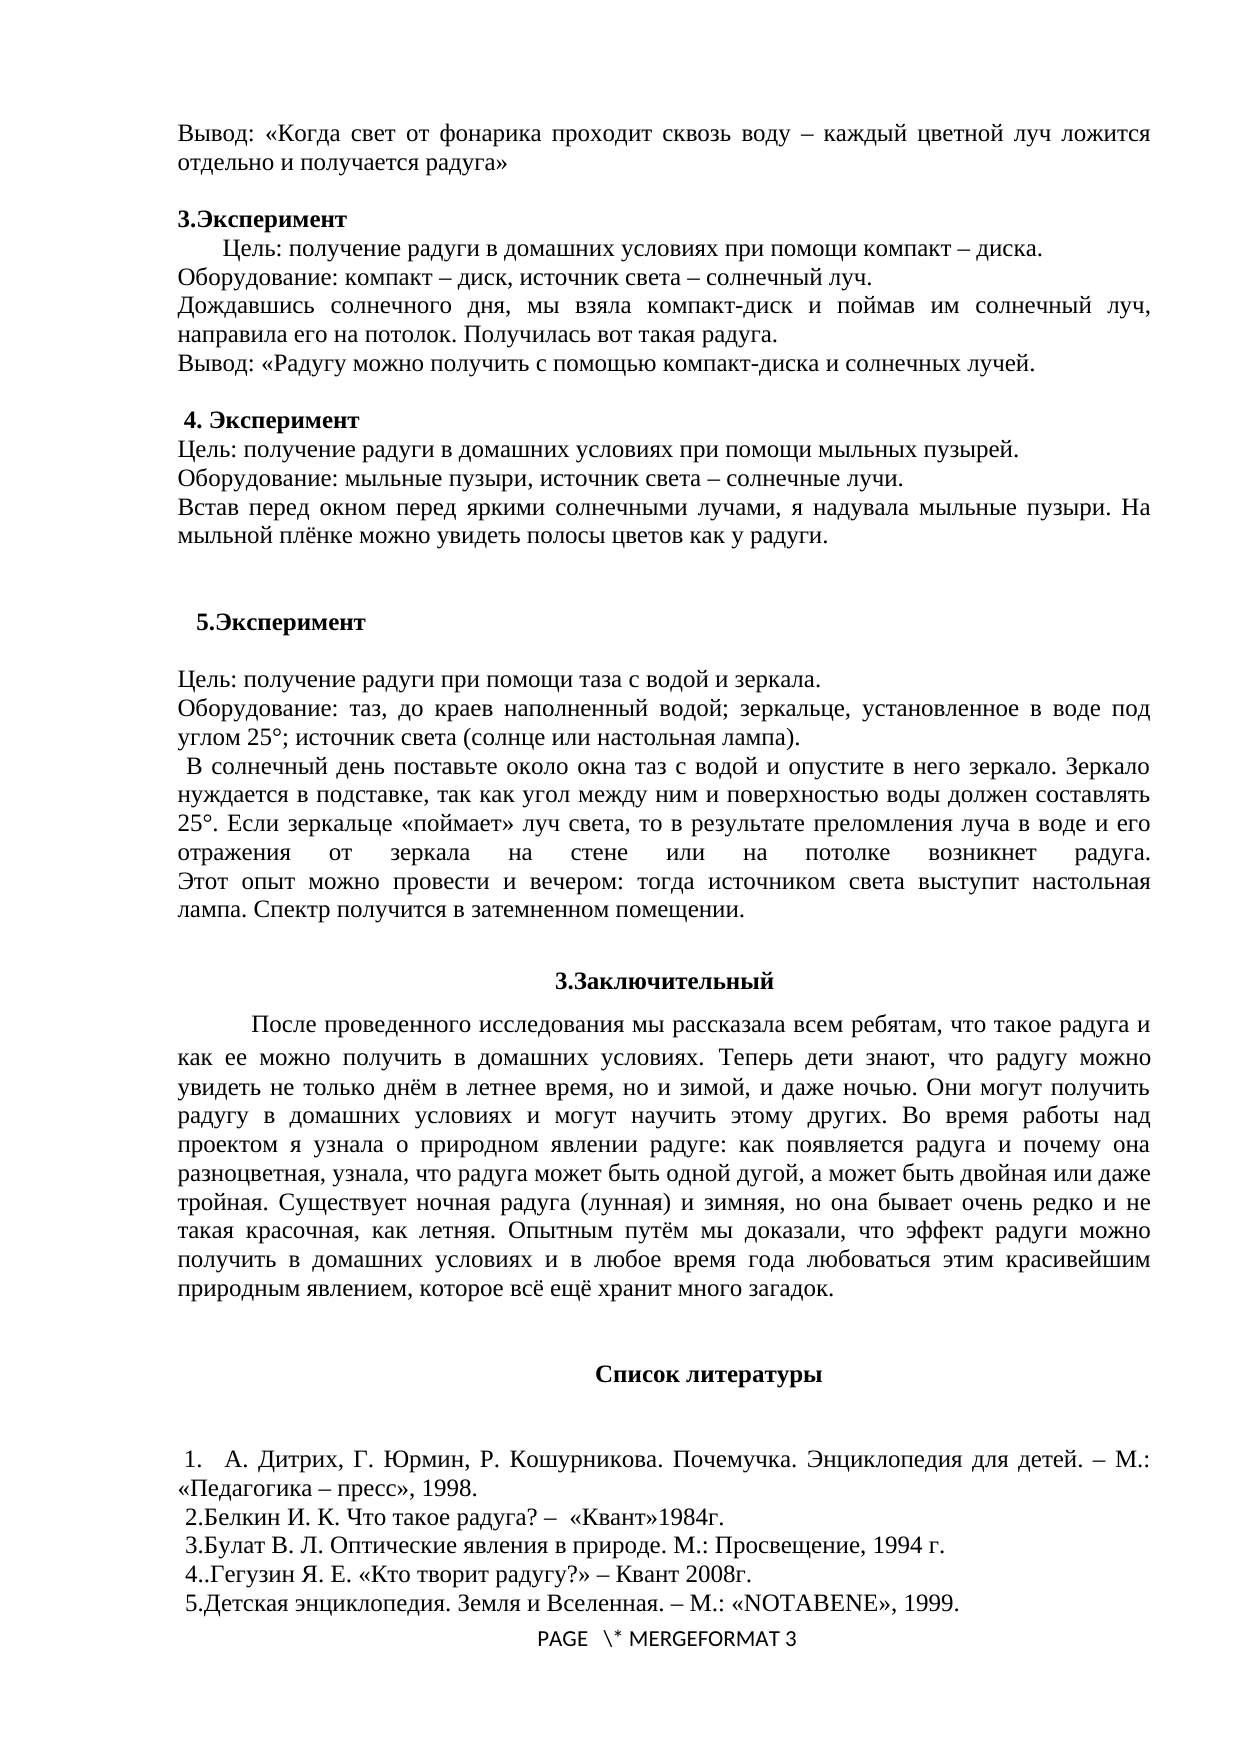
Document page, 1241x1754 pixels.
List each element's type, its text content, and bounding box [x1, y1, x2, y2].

text Вывод: «Радугу можно получить с помощью компакт-диска и солнечных лучей. [177, 348, 1152, 377]
text Список литературы [177, 1359, 1152, 1388]
text Оборудование: мыльные пузыри, источник света – солнечные лучи. [177, 463, 1152, 492]
text Цель: получение радуги в домашних условиях при помощи компакт – диска. [222, 233, 1152, 262]
text 4..Гегузин Я. Е. «Кто творит радугу?» – Квант 2008г. [185, 1559, 1152, 1588]
text Оборудование: компакт – диск, источник света – солнечный луч. [177, 262, 1152, 291]
text 4. Эксперимент [177, 406, 1152, 434]
text После проведенного исследования мы рассказала всем ребятам, что такое радуга и как ее можно получить в домашних условиях. Теперь дети знают, что радугу можно увидеть не только днём в летнее время, но и зимой, и даже ночью. Они могут получить радугу в домашних условиях и могут научить этому других. Во время работы над проектом я узнала о природном явлении радуге: как появляется радуга и почему она разноцветная, узнала, что радуга может быть одной дугой, а может быть двойная или даже тройная. Существует ночная радуга (лунная) и зимняя, но она бывает очень редко и не такая красочная, как летняя. Опытным путём мы доказали, что эффект радуги можно получить в домашних условиях и в любое время года любоваться этим красивейшим природным явлением, которое всё ещё хранит много загадок. [177, 1009, 1152, 1302]
text Цель: получение радуги в домашних условиях при помощи мыльных пузырей. [177, 434, 1152, 463]
text Цель: получение радуги при помощи таза с водой и зеркала. [118, 664, 1152, 693]
text 5.Детская энциклопедия. Земля и Вселенная. – М.: «NOTABENE», 1999. [185, 1588, 1152, 1617]
text 2.Белкин И. К. Что такое радуга? – «Квант»1984г. [185, 1502, 1152, 1530]
text 3.Заключительный [177, 966, 1152, 995]
text Оборудование: таз, до краев наполненный водой; зеркальце, установленное в воде под углом 25°; источник света (солнце или настольная лампа). [177, 693, 1152, 751]
text 3.Булат В. Л. Оптические явления в природе. М.: Просвещение, 1994 г. [185, 1530, 1152, 1559]
text Встав перед окном перед яркими солнечными лучами, я надувала мыльные пузыри. На мыльной плёнке можно увидеть полосы цветов как у радуги. [177, 492, 1152, 549]
text Дождавшись солнечного дня, мы взяла компакт-диск и поймав им солнечный луч, направила его на потолок. Получилась вот такая радуга. [177, 291, 1152, 348]
text В солнечный день поставьте около окна таз с водой и опустите в него зеркало. Зеркало нуждается в подставке, так как угол между ним и поверхностью воды должен составлять 25°. Если зеркальце «поймает» луч света, то в результате преломления луча в воде и его отражения от зеркала на стене или на потолке возникнет радуга. Этот опыт можно провести и вечером: тогда источником света выступит настольная лампа. Спектр получится в затемненном помещении. [177, 751, 1152, 923]
text Вывод: «Когда свет от фонарика проходит сквозь воду – каждый цветной луч ложится отдельно и получается радуга» [177, 118, 1152, 176]
text 1. А. Дитрих, Г. Юрмин, Р. Кошурникова. Почемучка. Энциклопедия для детей. – М.: «Педагогика – пресс», 1998. [177, 1444, 1152, 1502]
text 3.Эксперимент [177, 204, 1152, 233]
text 5.Эксперимент [118, 607, 1152, 635]
